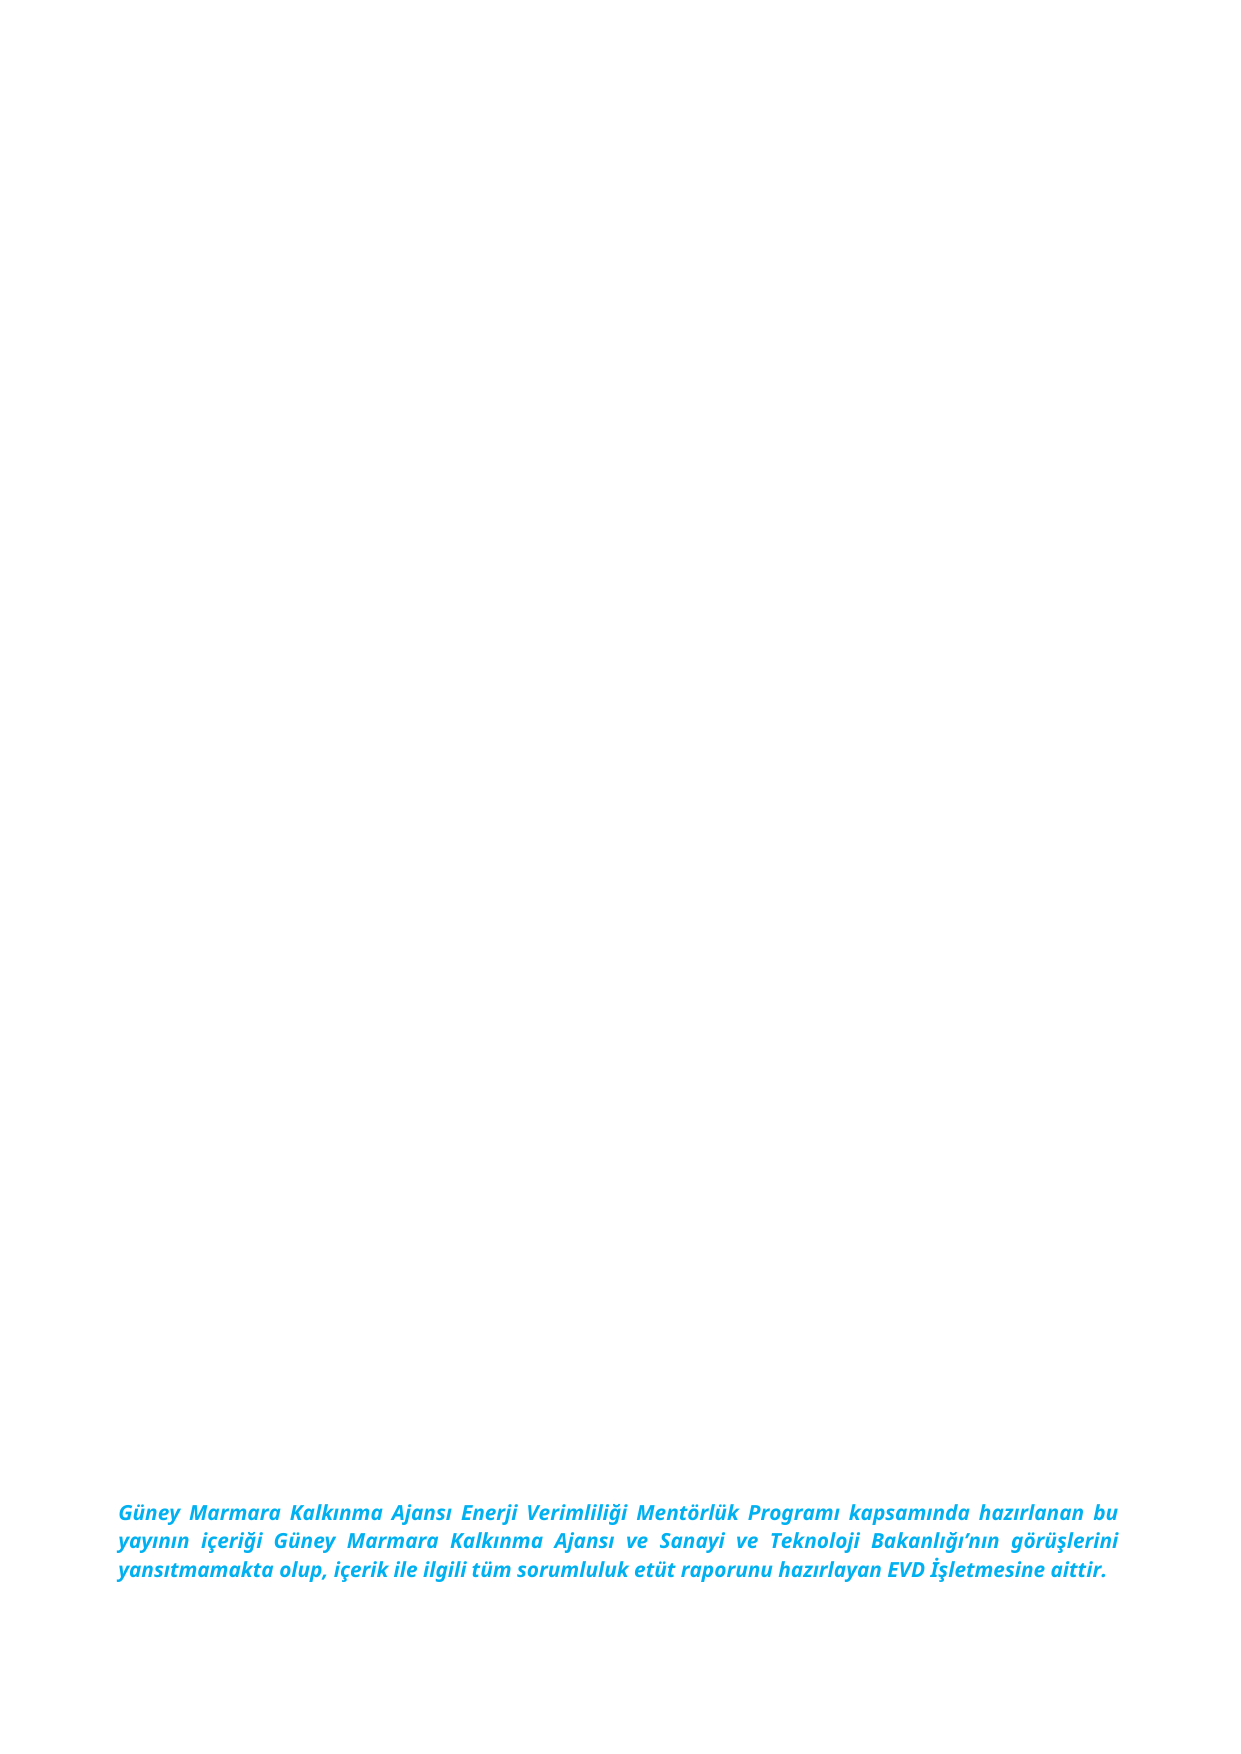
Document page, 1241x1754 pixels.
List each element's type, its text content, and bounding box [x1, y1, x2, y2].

list Güney Marmara Kalkınma Ajansı Enerji Verimliliği Mentörlük Programı kapsamında hazırlanan bu yayının içeriği Güney Marmara Kalkınma Ajansı ve Sanayi ve Teknoloji Bakanlığı’nın görüşlerini yansıtmamakta olup, içerik ile ilgili tüm sorumluluk etüt raporunu hazırlayan EVD İşletmesine aittir. [118, 1498, 1122, 1583]
